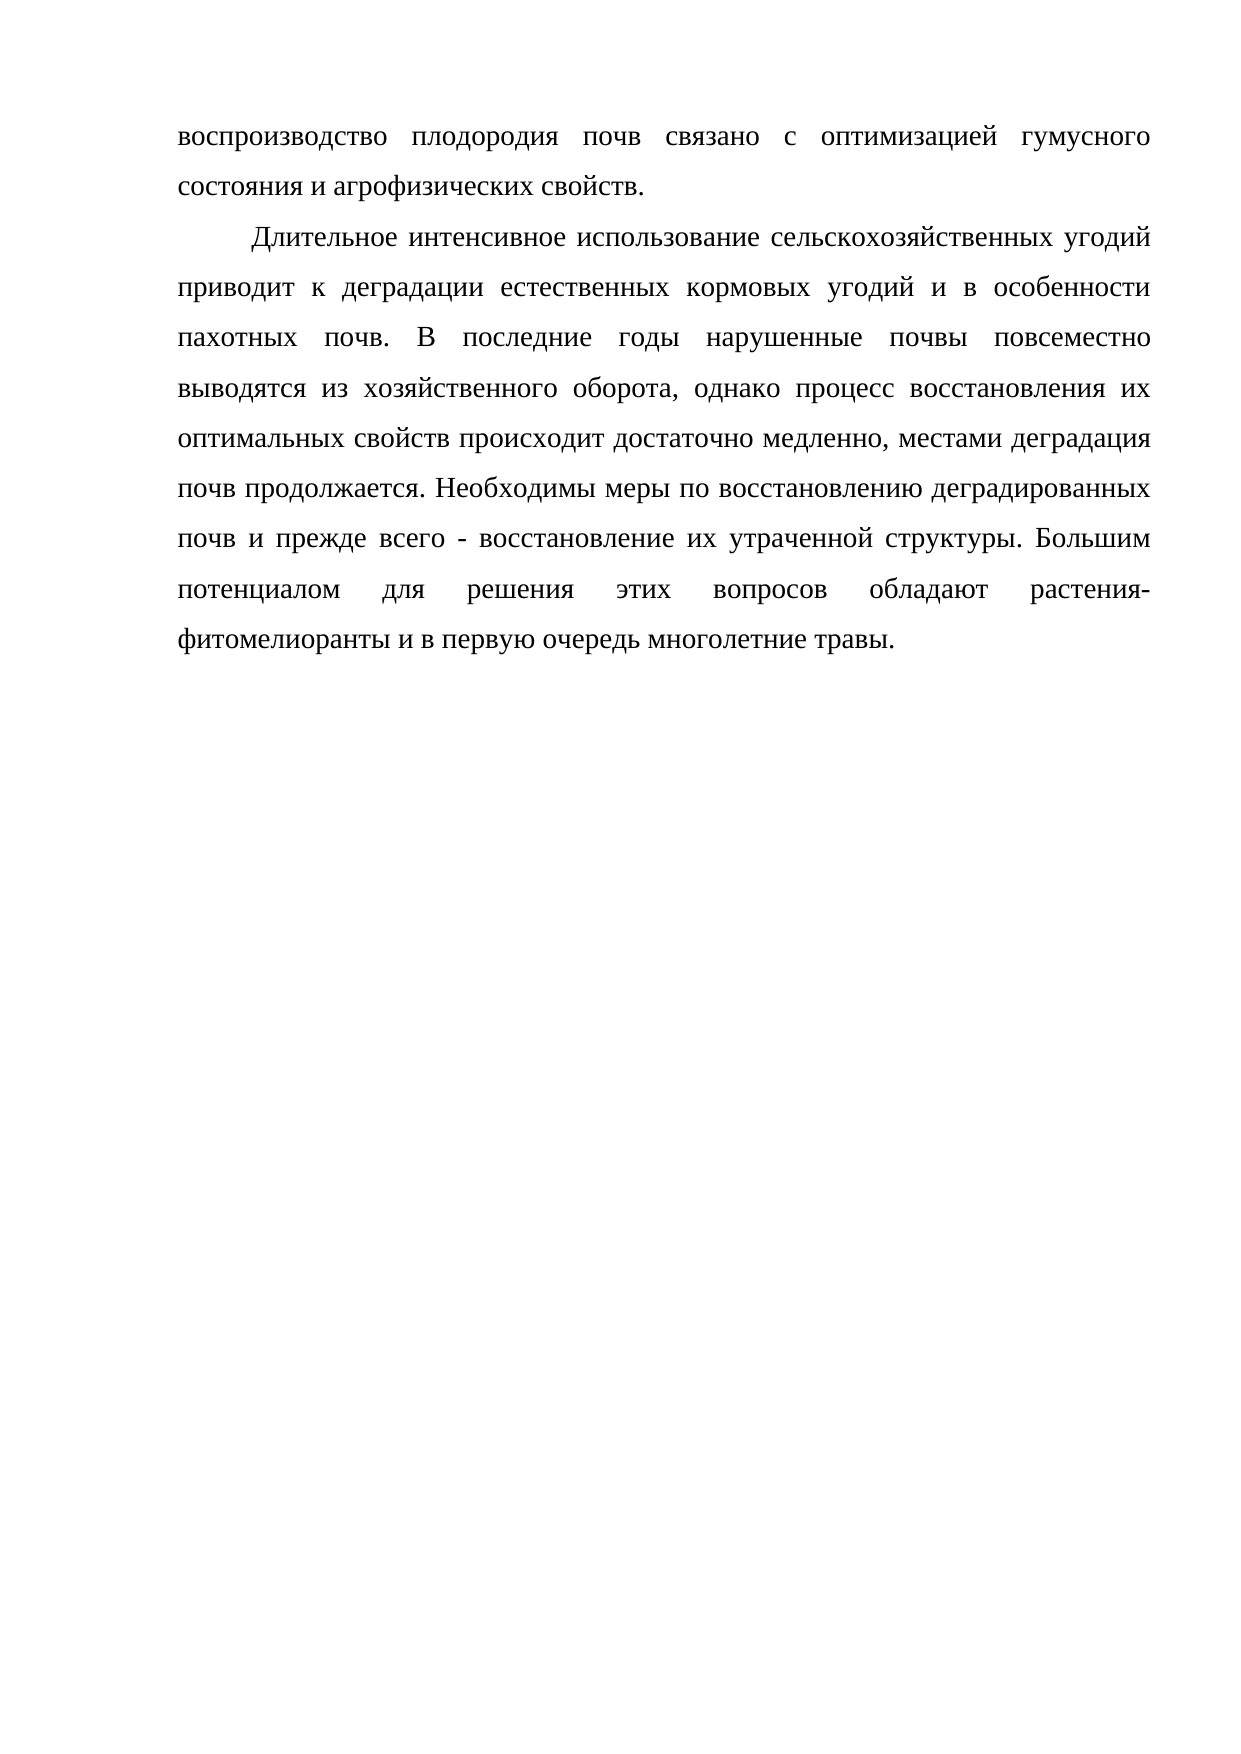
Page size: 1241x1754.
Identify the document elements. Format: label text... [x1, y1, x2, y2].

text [177, 118, 1152, 202]
text Длительное интенсивное использование сельскохозяйственных угодий приводит к деградации естественных кормовых угодий и в особенности пахотных почв. В последние годы нарушенные почвы повсеместно выводятся из хозяйственного оборота, однако процесс восстановления их оптимальных свойств происходит достаточно медленно, местами деградация почв продолжается. Необходимы меры по восстановлению деградированных почв и прежде всего - восстановление их утраченной структуры. Большим потенциалом для решения этих вопросов обладают растения-фитомелиоранты и в первую очередь многолетние травы. [177, 219, 1152, 655]
